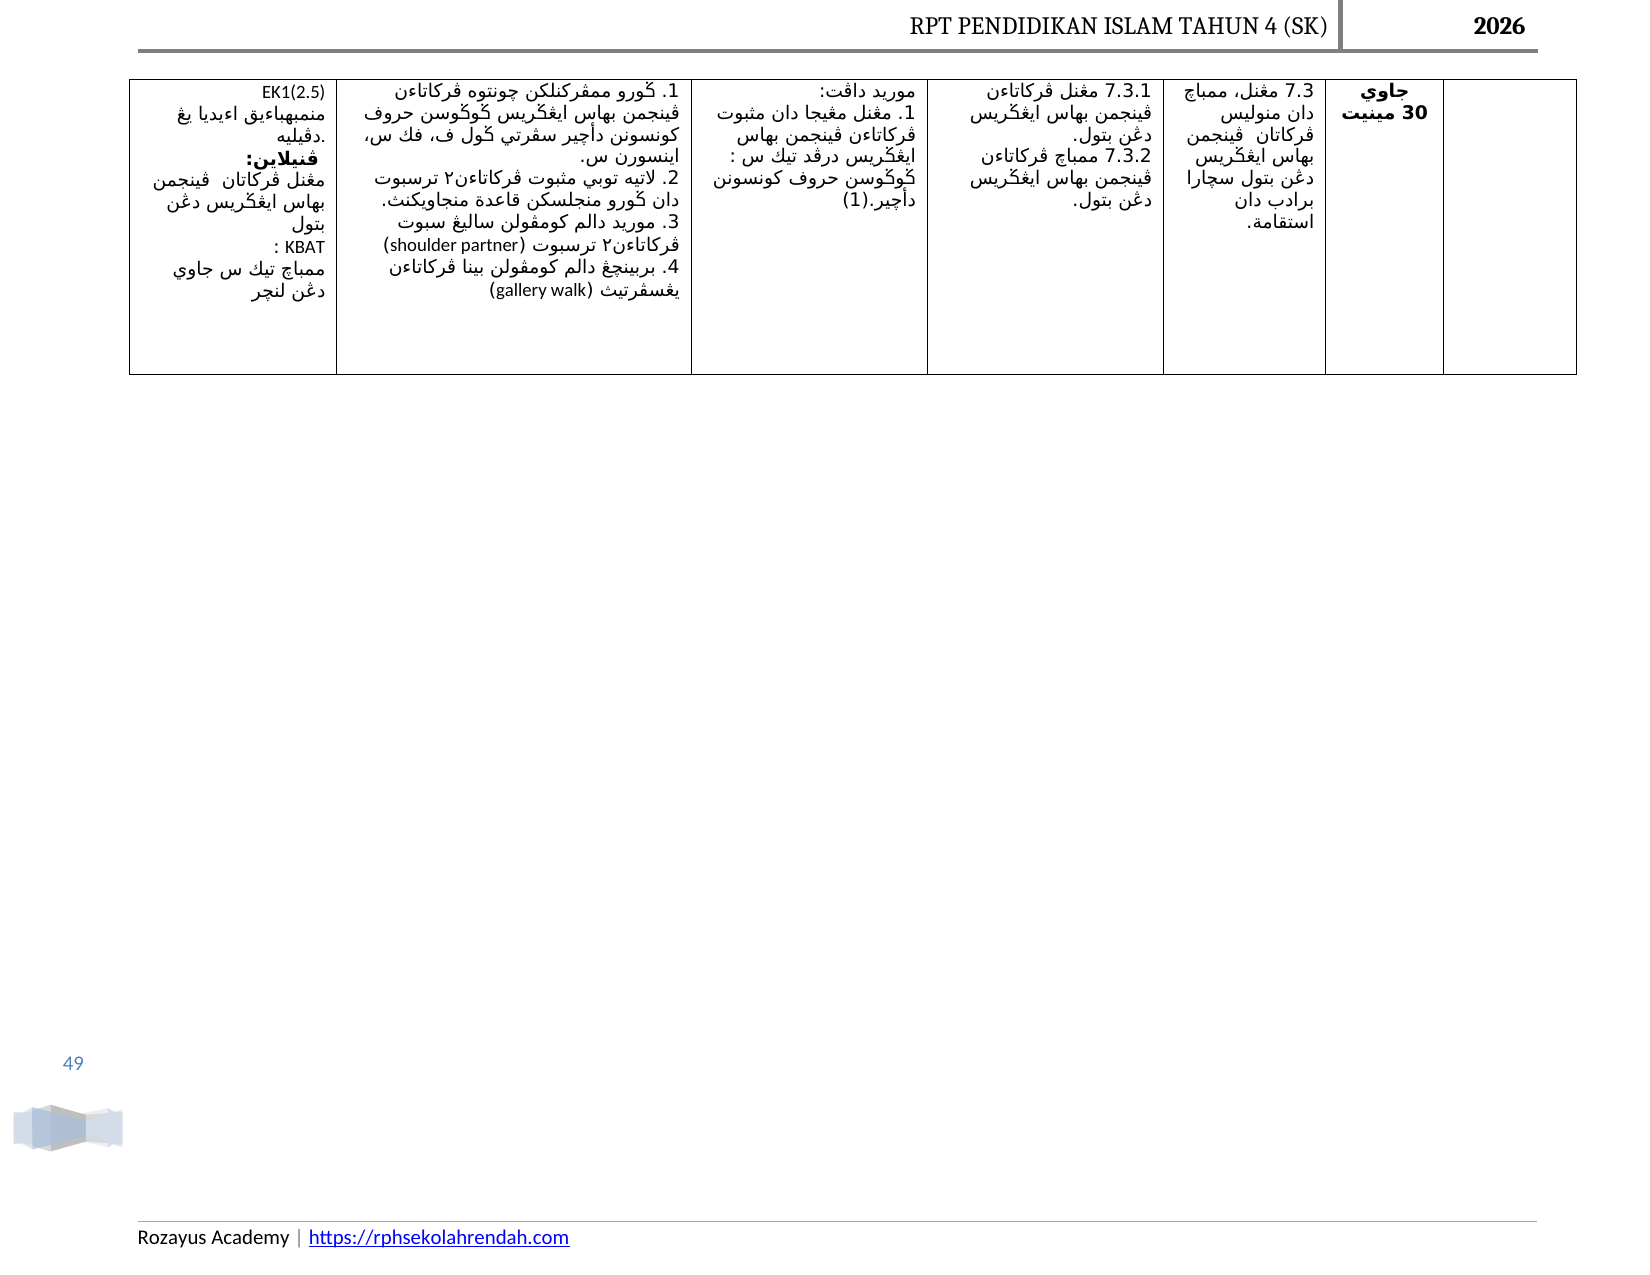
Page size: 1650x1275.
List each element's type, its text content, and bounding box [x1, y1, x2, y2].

table_cell جاوي 30 مينيت [1326, 80, 1443, 374]
table_cell EK1(2.5) منمبهباءيق اءيديا يڠ دڤيليه. ڤنيلاين: مڠنل ڤركاتان ڤينجمن بهاس ايڠݢريس دڠن بتول KBAT : ممباچ تيك س جاوي دڠن لنچر [130, 80, 336, 374]
table_cell موريد داڤت: 1. مڠنل مڠيجا دان مثبوت ڤركاتاءن ڤينجمن بهاس ايڠݢريس درڤد تيك س : ݢوݢوسن حروف كونسونن دأچير.(1) [692, 80, 927, 374]
table_cell 7.3 مڠنل، ممباچ دان منوليس ڤركاتان ڤينجمن بهاس ايڠݢريس دڠن بتول سچارا برادب دان استقامة. [1164, 80, 1325, 374]
table_cell 1. ݢورو ممڤركنلكن چونتوه ڤركاتاءن ڤينجمن بهاس ايڠݢريس ݢوݢوسن حروف كونسونن دأچير سڤرتي ݢول ف، فك س، اينسورن س. 2. لاتيه توبي مثبوت ڤركاتاءن۲ ترسبوت دان ݢورو منجلسكن قاعدة منجاويكنث. 3. موريد دالم كومڤولن ساليڠ سبوت ڤركاتاءن۲ ترسبوت (shoulder partner) 4. بربينچڠ دالم كومڤولن بينا ڤركاتاءن يڠسڤرتيث (gallery walk) [337, 80, 691, 374]
table_cell 7.3.1 مڠنل ڤركاتاءن ڤينجمن بهاس ايڠݢريس دڠن بتول. 7.3.2 ممباچ ڤركاتاءن ڤينجمن بهاس ايڠݢريس دڠن بتول. [928, 80, 1163, 374]
